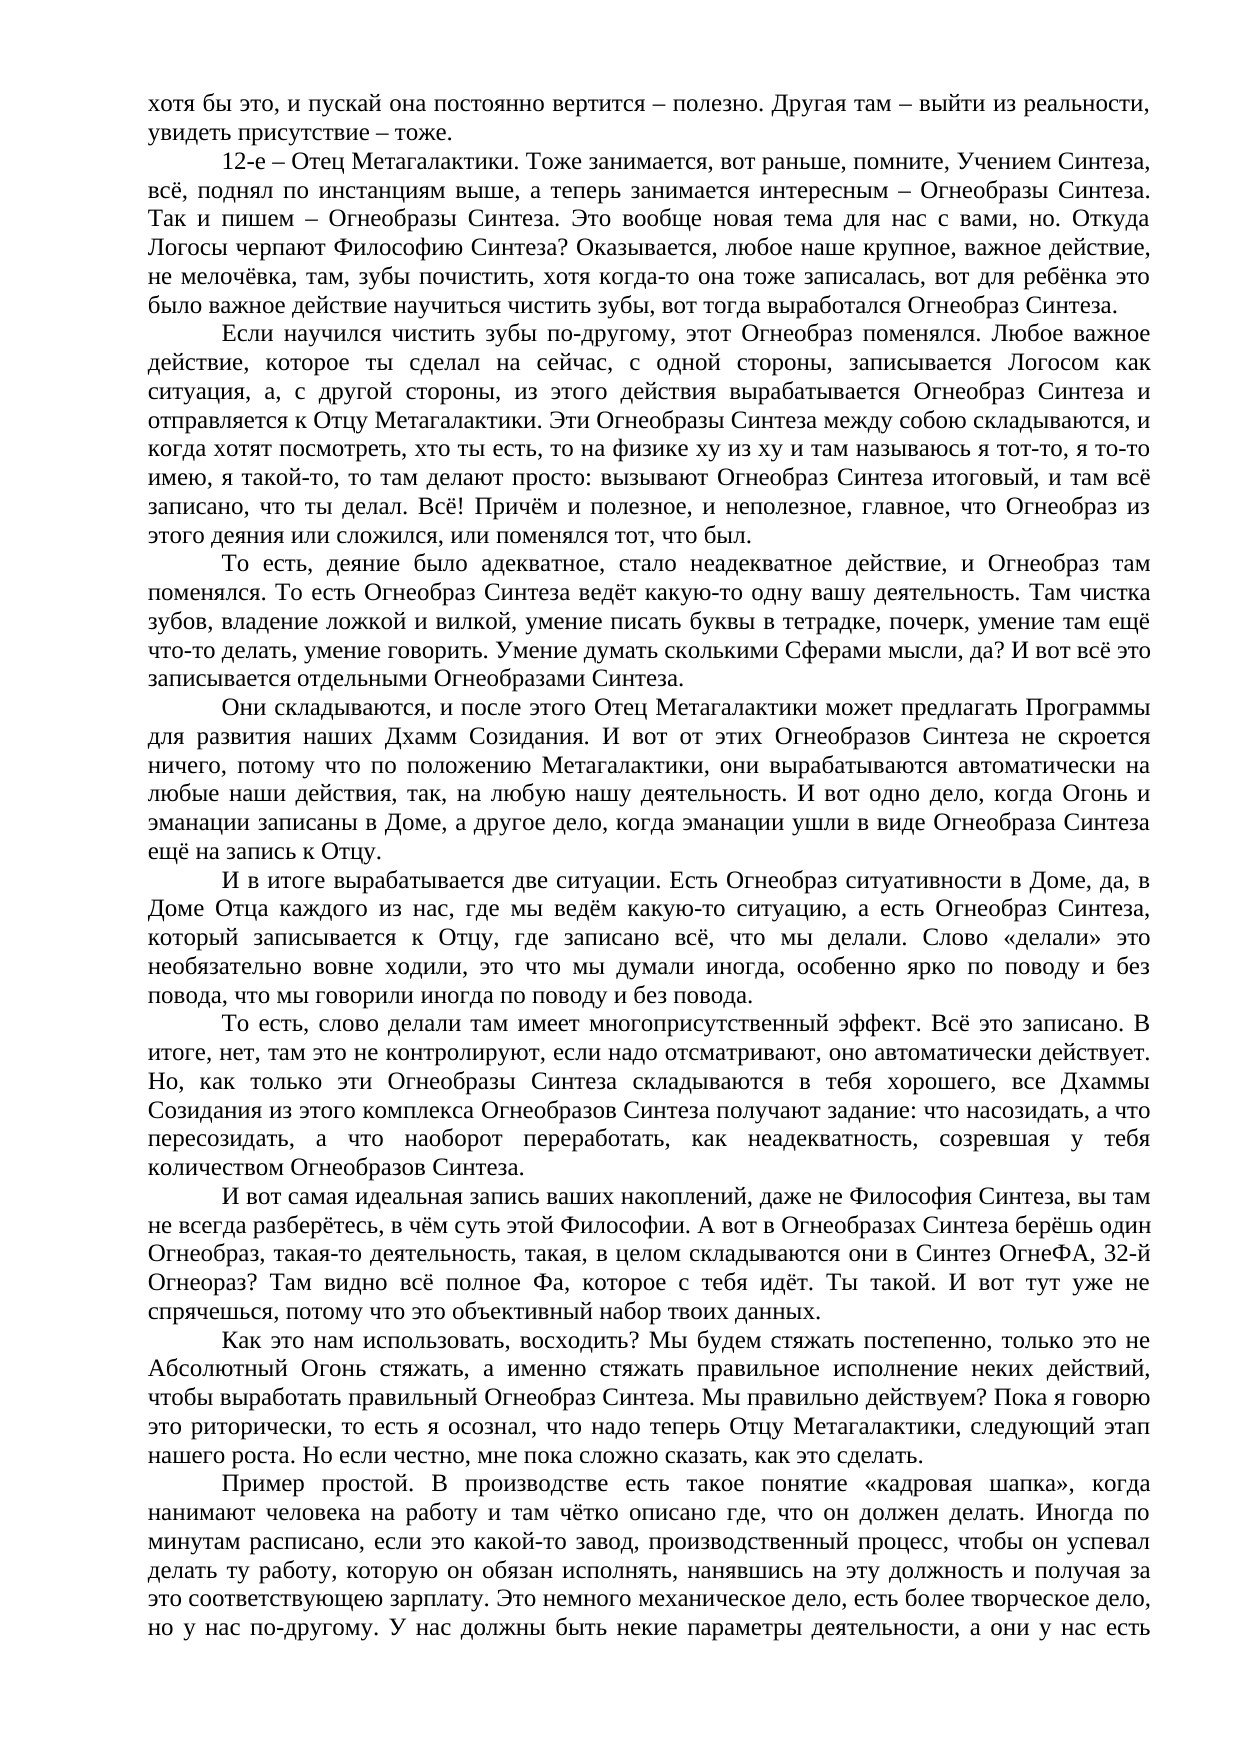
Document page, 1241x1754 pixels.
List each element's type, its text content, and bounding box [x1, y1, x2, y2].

text То есть, деяние было адекватное, стало неадекватное действие, и Огнеобраз там поменялся. То есть Огнеобраз Синтеза ведёт какую-то одну вашу деятельность. Там чистка зубов, владение ложкой и вилкой, умение писать буквы в тетрадке, почерк, умение там ещё что-то делать, умение говорить. Умение думать сколькими Сферами мысли, да? И вот всё это записывается отдельными Огнеобразами Синтеза. [148, 548, 1152, 692]
text Они складываются, и после этого Отец Метагалактики может предлагать Программы для развития наших Дхамм Созидания. И вот от этих Огнеобразов Синтеза не скроется ничего, потому что по положению Метагалактики, они вырабатываются автоматически на любые наши действия, так, на любую нашу деятельность. И вот одно дело, когда Огонь и эманации записаны в Доме, а другое дело, когда эманации ушли в виде Огнеобраза Синтеза ещё на запись к Отцу. [148, 692, 1152, 865]
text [148, 1468, 1152, 1641]
text Как это нам использовать, восходить? Мы будем стяжать постепенно, только это не Абсолютный Огонь стяжать, а именно стяжать правильное исполнение неких действий, чтобы выработать правильный Огнеобраз Синтеза. Мы правильно действуем? Пока я говорю это риторически, то есть я осознал, что надо теперь Отцу Метагалактики, следующий этап нашего роста. Но если честно, мне пока сложно сказать, как это сделать. [148, 1325, 1152, 1468]
text И в итоге вырабатывается две ситуации. Есть Огнеобраз ситуативности в Доме, да, в Доме Отца каждого из нас, где мы ведём какую-то ситуацию, а есть Огнеобраз Синтеза, который записывается к Отцу, где записано всё, что мы делали. Слово «делали» это необязательно вовне ходили, это что мы думали иногда, особенно ярко по поводу и без повода, что мы говорили иногда по поводу и без повода. [148, 865, 1152, 1008]
text То есть, слово делали там имеет многоприсутственный эффект. Всё это записано. В итоге, нет, там это не контролируют, если надо отсматривают, оно автоматически действует. Но, как только эти Огнеобразы Синтеза складываются в тебя хорошего, все Дхаммы Созидания из этого комплекса Огнеобразов Синтеза получают задание: что насозидать, а что пересозидать, а что наоборот переработать, как неадекватность, созревшая у тебя количеством Огнеобразов Синтеза. [148, 1008, 1152, 1181]
text Если научился чистить зубы по-другому, этот Огнеобраз поменялся. Любое важное действие, которое ты сделал на сейчас, с одной стороны, записывается Логосом как ситуация, а, с другой стороны, из этого действия вырабатывается Огнеобраз Синтеза и отправляется к Отцу Метагалактики. Эти Огнеобразы Синтеза между собою складываются, и когда хотят посмотреть, хто ты есть, то на физике ху из ху и там называюсь я тот-то, я то-то имею, я такой-то, то там делают просто: вызывают Огнеобраз Синтеза итоговый, и там всё записано, что ты делал. Всё! Причём и полезное, и неполезное, главное, что Огнеобраз из этого деяния или сложился, или поменялся тот, что был. [148, 318, 1152, 548]
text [148, 88, 1152, 146]
text И вот самая идеальная запись ваших накоплений, даже не Философия Синтеза, вы там не всегда разберётесь, в чём суть этой Философии. А вот в Огнеобразах Синтеза берёшь один Огнеобраз, такая-то деятельность, такая, в целом складываются они в Синтез ОгнеФА, 32-й Огнеораз? Там видно всё полное Фа, которое с тебя идёт. Ты такой. И вот тут уже не спрячешься, потому что это объективный набор твоих данных. [148, 1181, 1152, 1325]
text 12-е – Отец Метагалактики. Тоже занимается, вот раньше, помните, Учением Синтеза, всё, поднял по инстанциям выше, а теперь занимается интересным – Огнеобразы Синтеза. Так и пишем – Огнеобразы Синтеза. Это вообще новая тема для нас с вами, но. Откуда Логосы черпают Философию Синтеза? Оказывается, любое наше крупное, важное действие, не мелочёвка, там, зубы почистить, хотя когда-то она тоже записалась, вот для ребёнка это было важное действие научиться чистить зубы, вот тогда выработался Огнеобраз Синтеза. [148, 146, 1152, 318]
